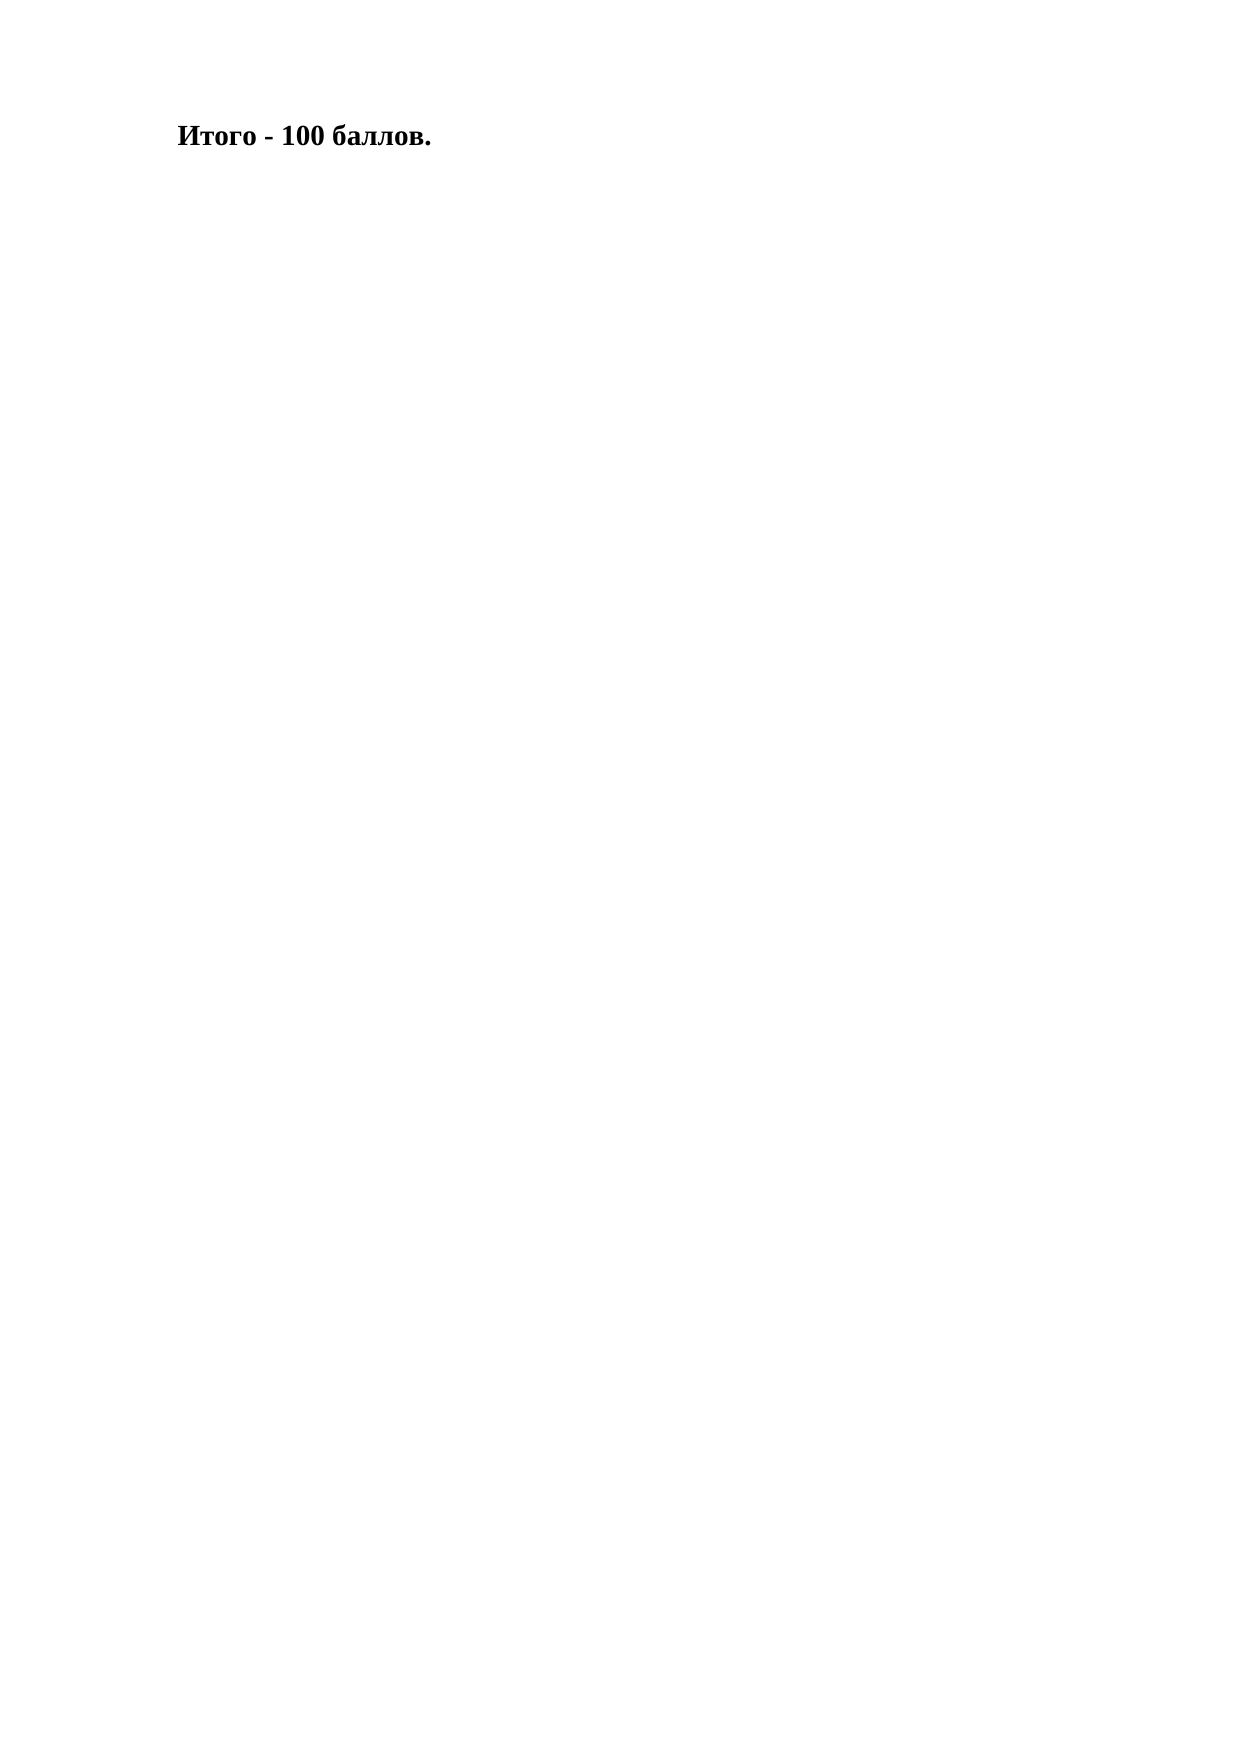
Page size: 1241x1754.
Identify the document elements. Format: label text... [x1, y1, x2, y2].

text Итого - 100 баллов. [177, 118, 1152, 152]
